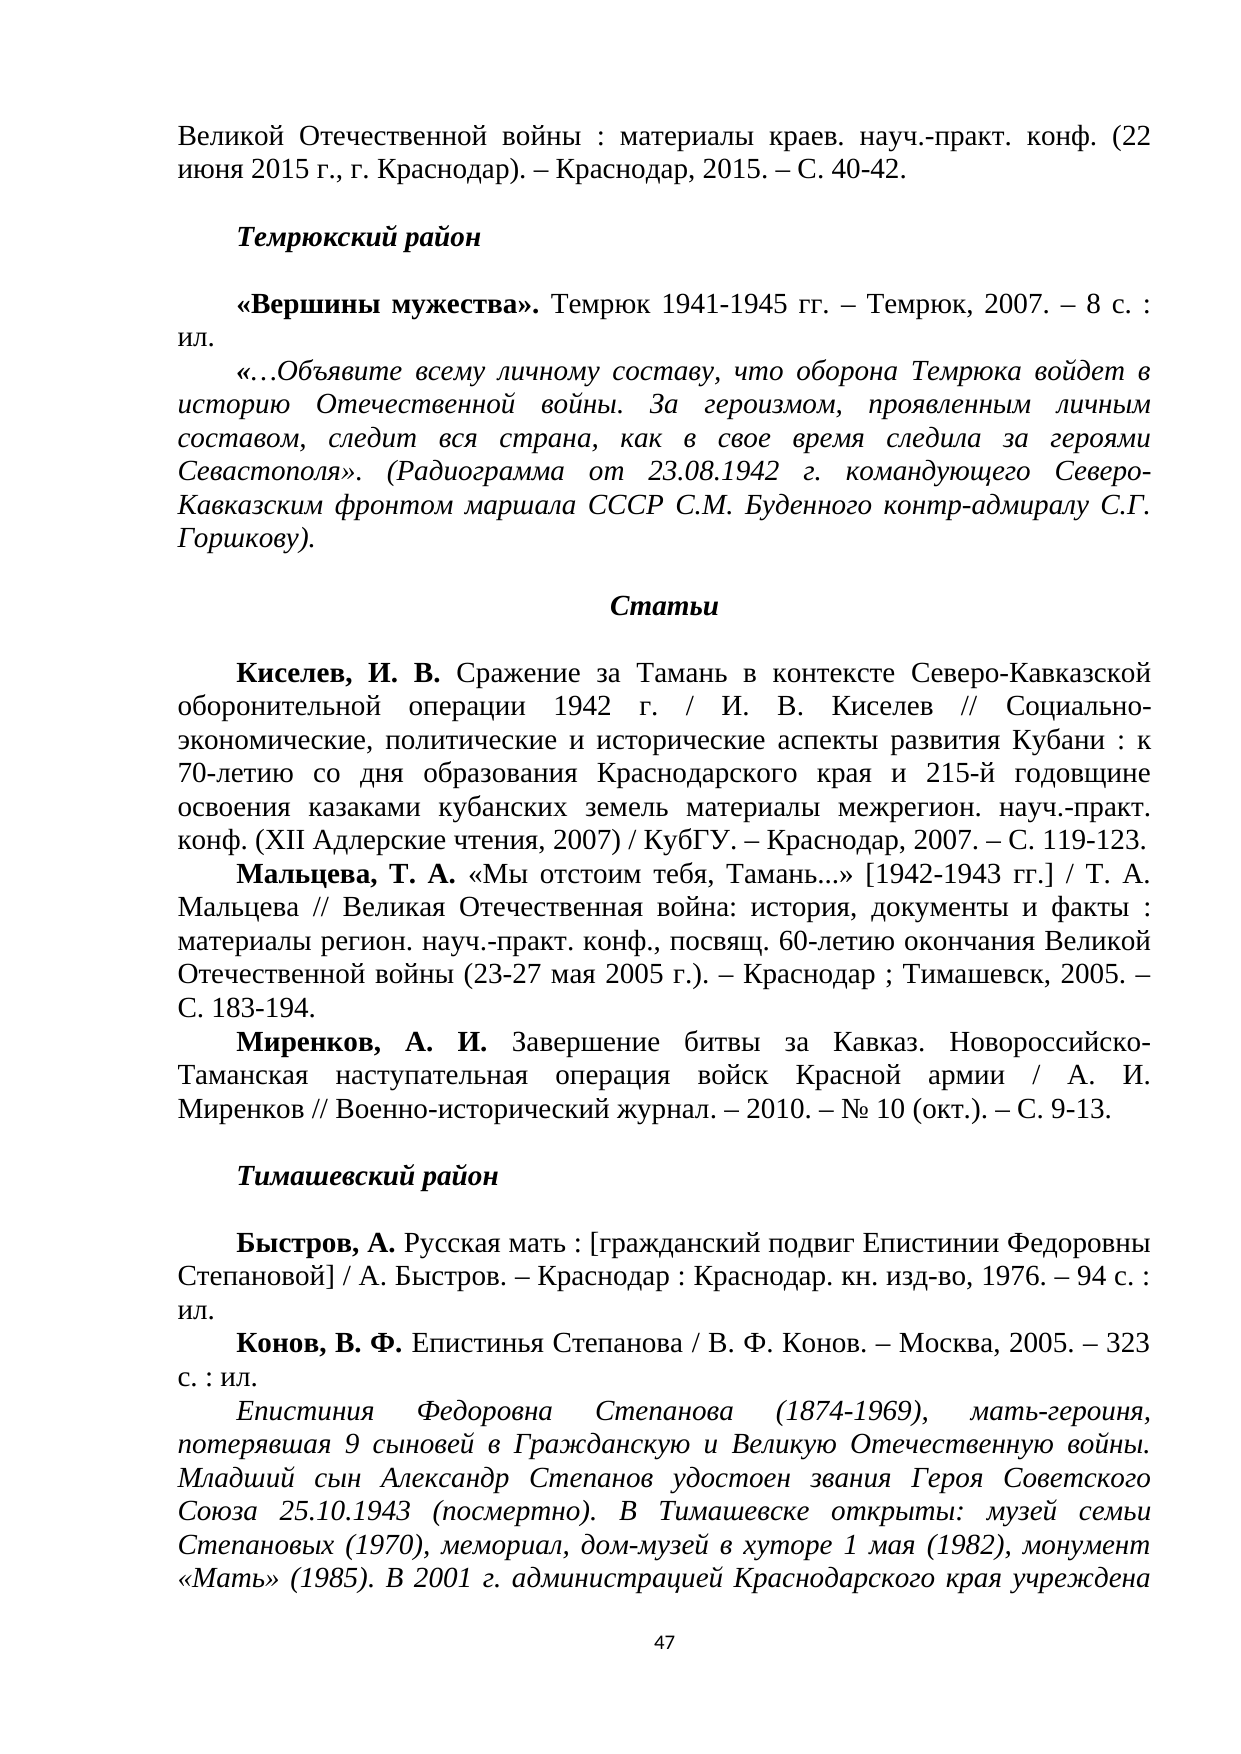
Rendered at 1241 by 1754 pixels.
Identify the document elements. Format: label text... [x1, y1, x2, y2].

text «…Объявите всему личному составу, что оборона Темрюка войдет в историю Отечественной войны. За героизмом, проявленным личным составом, следит вся страна, как в свое время следила за героями Севастополя». (Радиограмма от 23.08.1942 г. командующего Северо-Кавказским фронтом маршала СССР С.М. Буденного контр-адмиралу С.Г. Горшкову). [177, 353, 1152, 554]
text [177, 1393, 1152, 1594]
text Темрюкский район [177, 219, 1152, 252]
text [177, 118, 1152, 185]
text Мальцева, Т. А. «Мы отстоим тебя, Тамань...» [1942-1943 гг.] / Т. А. Мальцева // Великая Отечественная война: история, документы и факты : материалы регион. науч.-практ. конф., посвящ. 60-летию окончания Великой Отечественной войны (23-27 мая 2005 г.). – Краснодар ; Тимашевск, 2005. – С. 183-194. [177, 856, 1152, 1024]
text Киселев, И. В. Сражение за Тамань в контексте Северо-Кавказской оборонительной операции 1942 г. / И. В. Киселев // Социально-экономические, политические и исторические аспекты развития Кубани : к 70-летию со дня образования Краснодарского края и 215-й годовщине освоения казаками кубанских земель материалы межрегион. науч.-практ. конф. (XII Адлерские чтения, 2007) / КубГУ. – Краснодар, 2007. – С. 119-123. [177, 655, 1152, 856]
text Миренков, А. И. Завершение битвы за Кавказ. Новороссийско-Таманская наступательная операция войск Красной армии / А. И. Миренков // Военно-исторический журнал. – 2010. – № 10 (окт.). – С. 9-13. [177, 1024, 1152, 1124]
text «Вершины мужества». Темрюк 1941-1945 гг. – Темрюк, 2007. – 8 с. : ил. [177, 286, 1152, 353]
text Тимашевский район [177, 1158, 1152, 1191]
text Статьи [177, 588, 1152, 621]
text Быстров, А. Русская мать : [гражданский подвиг Епистинии Федоровны Степановой] / А. Быстров. – Краснодар : Краснодар. кн. изд-во, 1976. – 94 с. : ил. [177, 1225, 1152, 1326]
text Конов, В. Ф. Епистинья Степанова / В. Ф. Конов. – Москва, 2005. – 323 с. : ил. [177, 1326, 1152, 1393]
